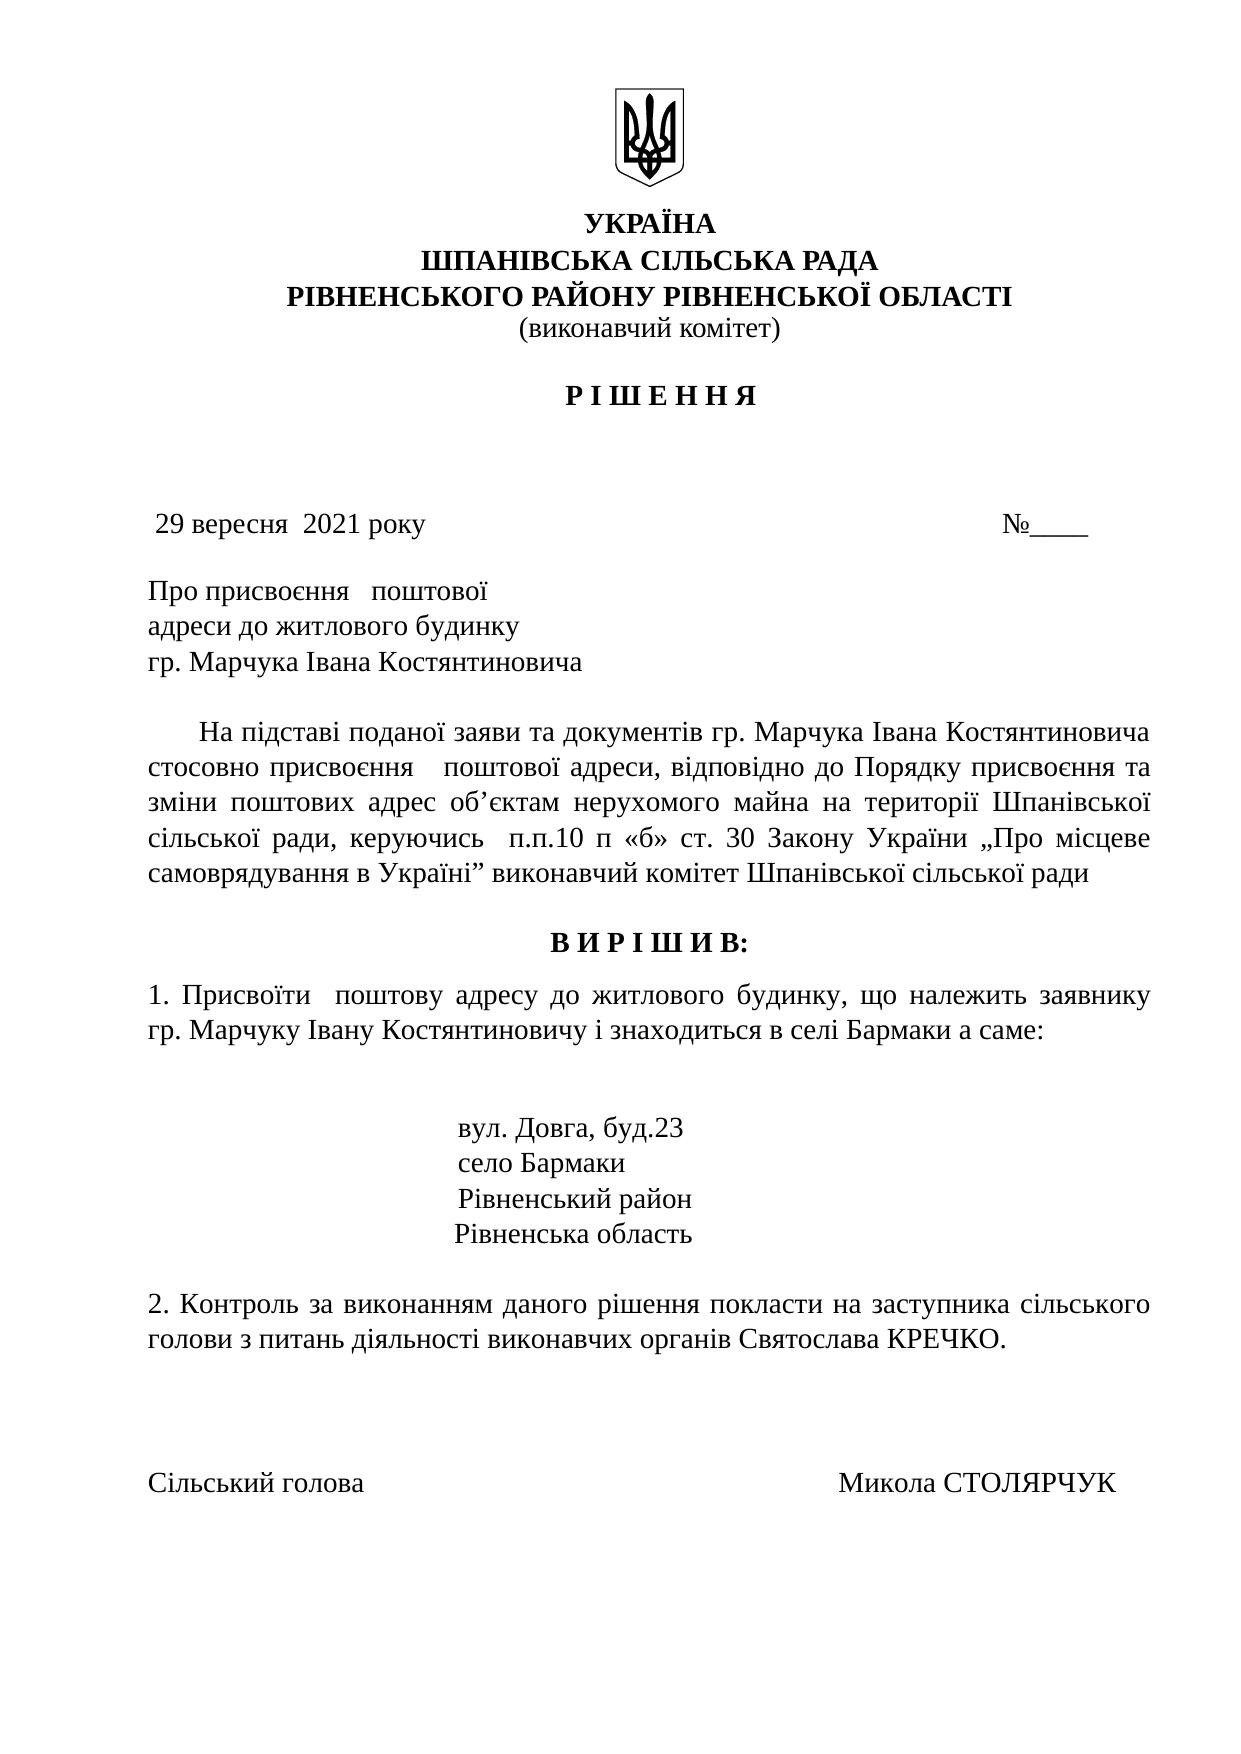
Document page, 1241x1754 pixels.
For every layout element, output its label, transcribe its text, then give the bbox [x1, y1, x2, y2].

text На підставі поданої заяви та документів гр. Марчука Івана Костянтиновича стосовно присвоєння поштової адреси, відповідно до Порядку присвоєння та зміни поштових адрес об’єктам нерухомого майна на території Шпанівської сільської ради, керуючись п.п.10 п «б» ст. 30 Закону України „Про місцеве самоврядування в Україні” виконавчий комітет Шпанівської сільської ради [148, 714, 1152, 888]
text РІВНЕНСЬКОГО РАЙОНУ РІВНЕНСЬКОЇ ОБЛАСТІ [148, 288, 1152, 311]
text 1. Присвоїти поштову адресу до житлового будинку, що належить заявнику гр. Марчуку Івану Костянтиновичу і знаходиться в селі Бармаки а саме: [148, 977, 1152, 1046]
text (виконавчий комітет) [148, 311, 1152, 344]
text 2. Контроль за виконанням даного рішення покласти на заступника сільського голови з питань діяльності виконавчих органів Святослава КРЕЧКО. [148, 1286, 1152, 1355]
text адреси до житлового будинку [148, 608, 1152, 642]
text вул. Довга, буд.23 [148, 1110, 1152, 1144]
text гр. Марчука Івана Костянтиновича [148, 644, 1152, 677]
text Р І Ш Е Н Н Я [148, 378, 1152, 411]
text Про присвоєння поштової [148, 573, 1152, 607]
text Рівненська область [148, 1216, 1152, 1249]
text ШПАНІВСЬКА сільська рада [856, 252, 1152, 275]
text В И Р І Ш И В: [148, 925, 1152, 959]
text Україна [148, 206, 1152, 240]
text ШПАНІВСЬКА сільська рада [148, 252, 838, 275]
text Сільський голова Микола СТОЛЯРЧУК [148, 1466, 1152, 1499]
text Рівненський район [148, 1181, 1152, 1214]
text село Бармаки [148, 1146, 1152, 1179]
text 29 вересня 2021 року №____ [148, 506, 1152, 540]
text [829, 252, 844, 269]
